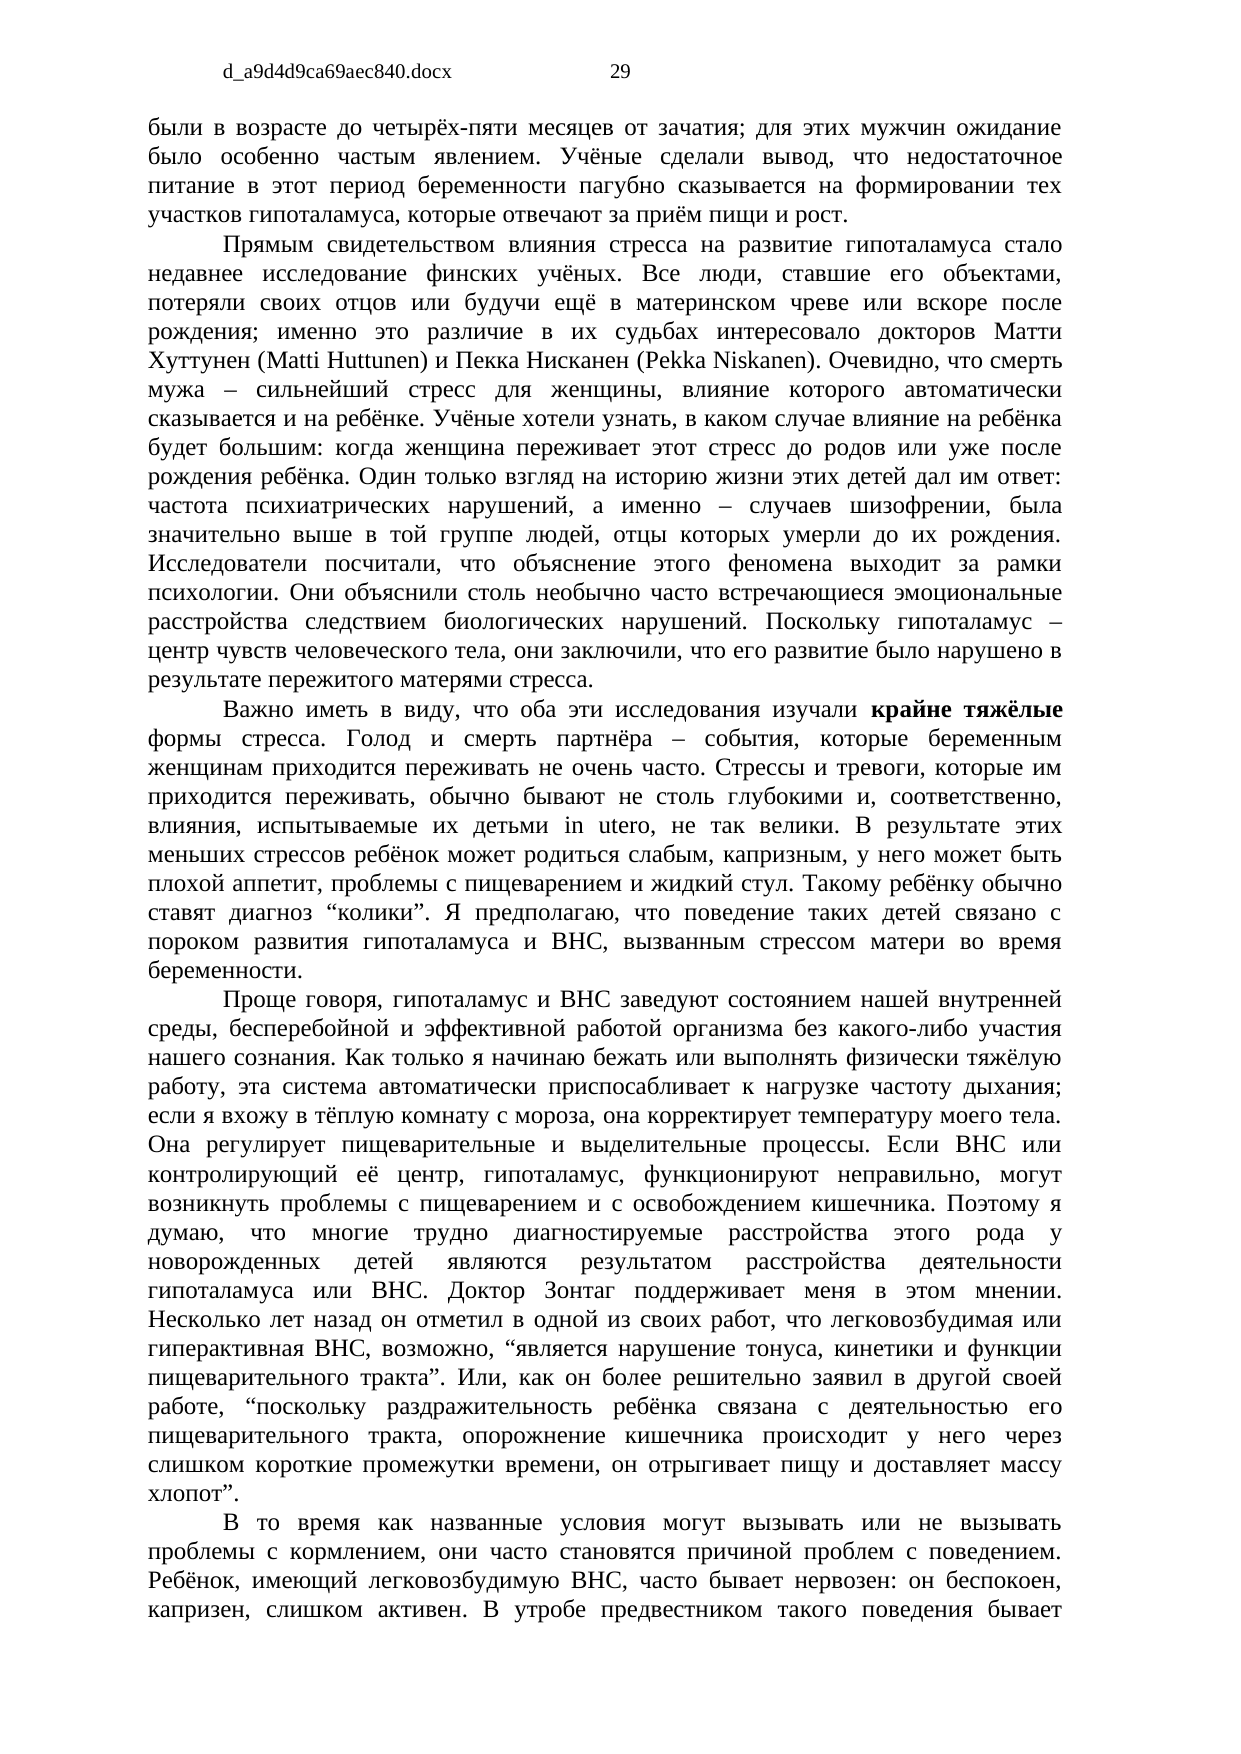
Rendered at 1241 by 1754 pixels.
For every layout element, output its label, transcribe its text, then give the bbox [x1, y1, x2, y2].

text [148, 112, 1063, 228]
text Прямым свидетельством влияния стресса на развитие гипоталамуса стало недавнее исследование финских учёных. Все люди, ставшие его объектами, потеряли своих отцов или будучи ещё в материнском чреве или вскоре после рождения; именно это различие в их судьбах интересовало докторов Матти Хуттунен (Matti Huttunen) и Пекка Нисканен (Pekka Niskanen). Очевидно, что смерть мужа – сильнейший стресс для женщины, влияние которого автоматически сказывается и на ребёнке. Учёные хотели узнать, в каком случае влияние на ребёнка будет большим: когда женщина переживает этот стресс до родов или уже после рождения ребёнка. Один только взгляд на историю жизни этих детей дал им ответ: частота психиатрических нарушений, а именно – случаев шизофрении, была значительно выше в той группе людей, отцы которых умерли до их рождения. Исследователи посчитали, что объяснение этого феномена выходит за рамки психологии. Они объяснили столь необычно часто встречающиеся эмоциональные расстройства следствием биологических нарушений. Поскольку гипоталамус – центр чувств человеческого тела, они заключили, что его развитие было нарушено в результате пережитого матерями стресса. [148, 228, 1063, 693]
text Важно иметь в виду, что оба эти исследования изучали крайне тяжёлые формы стресса. Голод и смерть партнёра – события, которые беременным женщинам приходится переживать не очень часто. Стрессы и тревоги, которые им приходится переживать, обычно бывают не столь глубокими и, соответственно, влияния, испытываемые их детьми in utero, не так велики. В результате этих меньших стрессов ребёнок может родиться слабым, капризным, у него может быть плохой аппетит, проблемы с пищеварением и жидкий стул. Такому ребёнку обычно ставят диагноз “колики”. Я предполагаю, что поведение таких детей связано с пороком развития гипоталамуса и ВНС, вызванным стрессом матери во время беременности. [148, 693, 1063, 984]
text Проще говоря, гипоталамус и ВНС заведуют состоянием нашей внутренней среды, бесперебойной и эффективной работой организма без какого-либо участия нашего сознания. Как только я начинаю бежать или выполнять физически тяжёлую работу, эта система автоматически приспосабливает к нагрузке частоту дыхания; если я вхожу в тёплую комнату с мороза, она корректирует температуру моего тела. Она регулирует пищеварительные и выделительные процессы. Если ВНС или контролирующий её центр, гипоталамус, функционируют неправильно, могут возникнуть проблемы с пищеварением и с освобождением кишечника. Поэтому я думаю, что многие трудно диагностируемые расстройства этого рода у новорожденных детей являются результатом расстройства деятельности гипоталамуса или ВНС. Доктор Зонтаг поддерживает меня в этом мнении. Несколько лет назад он отметил в одной из своих работ, что легковозбудимая или гиперактивная ВНС, возможно, “является нарушение тонуса, кинетики и функции пищеварительного тракта”. Или, как он более решительно заявил в другой своей работе, “поскольку раздражительность ребёнка связана с деятельностью его пищеварительного тракта, опорожнение кишечника происходит у него через слишком короткие промежутки времени, он отрыгивает пищу и доставляет массу хлопот”. [148, 984, 1063, 1507]
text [148, 1507, 1063, 1623]
